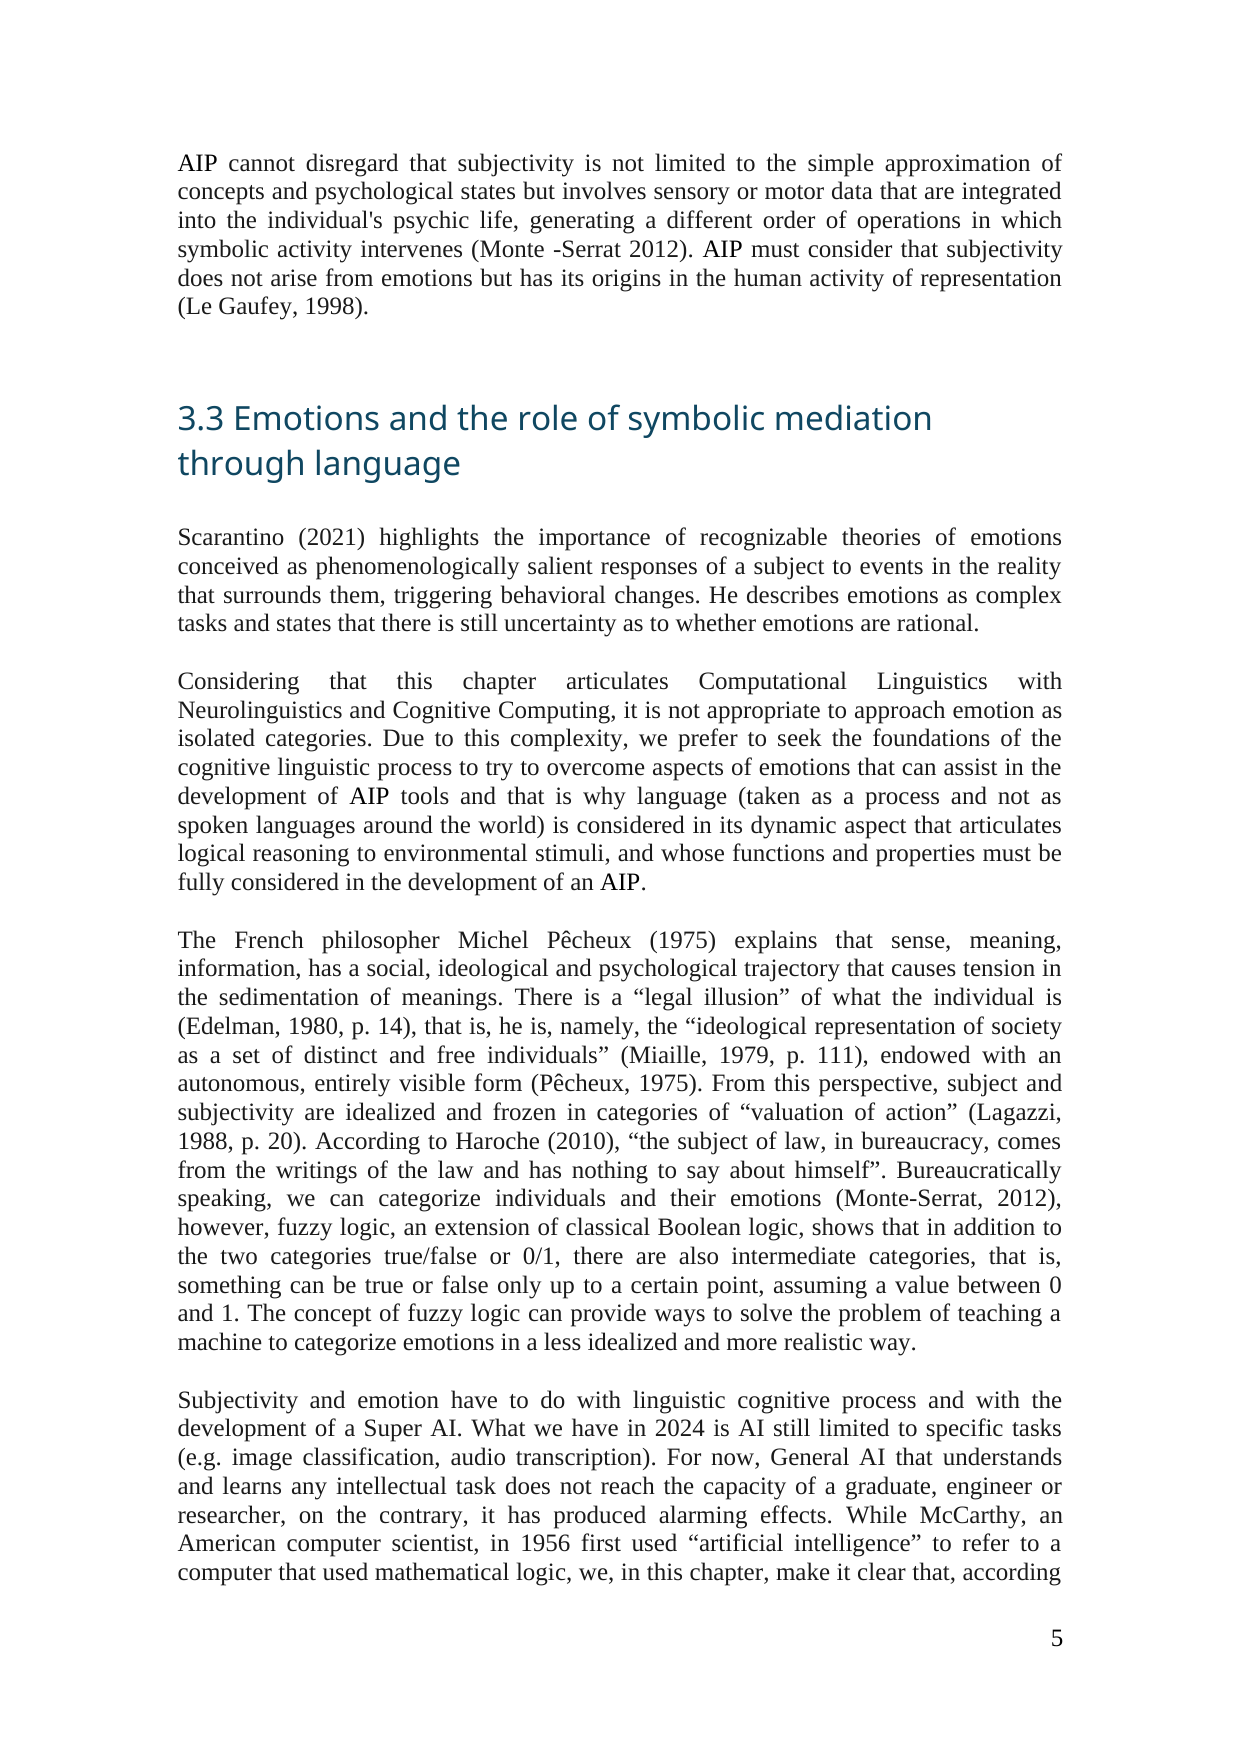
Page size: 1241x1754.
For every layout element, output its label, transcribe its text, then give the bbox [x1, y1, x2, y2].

text Considering that this chapter articulates Computational Linguistics with Neurolinguistics and Cognitive Computing, it is not appropriate to approach emotion as isolated categories. Due to this complexity, we prefer to seek the foundations of the cognitive linguistic process to try to overcome aspects of emotions that can assist in the development of AIP tools and that is why language (taken as a process and not as spoken languages around the world) is considered in its dynamic aspect that articulates logical reasoning to environmental stimuli, and whose functions and properties must be fully considered in the development of an AIP. [177, 666, 1063, 896]
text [177, 1385, 1063, 1586]
text AIP cannot disregard that subjectivity is not limited to the simple approximation of concepts and psychological states but involves sensory or motor data that are integrated into the individual's psychic life, generating a different order of operations in which symbolic activity intervenes (Monte -Serrat 2012). AIP must consider that subjectivity does not arise from emotions but has its origins in the human activity of representation (Le Gaufey, 1998). [177, 148, 1063, 320]
text 3.3 Emotions and the role of symbolic mediation through language [177, 394, 1063, 485]
text The French philosopher Michel Pêcheux (1975) explains that sense, meaning, information, has a social, ideological and psychological trajectory that causes tension in the sedimentation of meanings. There is a “legal illusion” of what the individual is (Edelman, 1980, p. 14), that is, he is, namely, the “ideological representation of society as a set of distinct and free individuals” (Miaille, 1979, p. 111), endowed with an autonomous, entirely visible form (Pêcheux, 1975). From this perspective, subject and subjectivity are idealized and frozen in categories of “valuation of action” (Lagazzi, 1988, p. 20). According to Haroche (2010), “the subject of law, in bureaucracy, comes from the writings of the law and has nothing to say about himself”. Bureaucratically speaking, we can categorize individuals and their emotions (Monte-Serrat, 2012), however, fuzzy logic, an extension of classical Boolean logic, shows that in addition to the two categories true/false or 0/1, there are also intermediate categories, that is, something can be true or false only up to a certain point, assuming a value between 0 and 1. The concept of fuzzy logic can provide ways to solve the problem of teaching a machine to categorize emotions in a less idealized and more realistic way. [177, 925, 1063, 1356]
text Scarantino (2021) highlights the importance of recognizable theories of emotions conceived as phenomenologically salient responses of a subject to events in the reality that surrounds them, triggering behavioral changes. He describes emotions as complex tasks and states that there is still uncertainty as to whether emotions are rational. [177, 522, 1063, 637]
